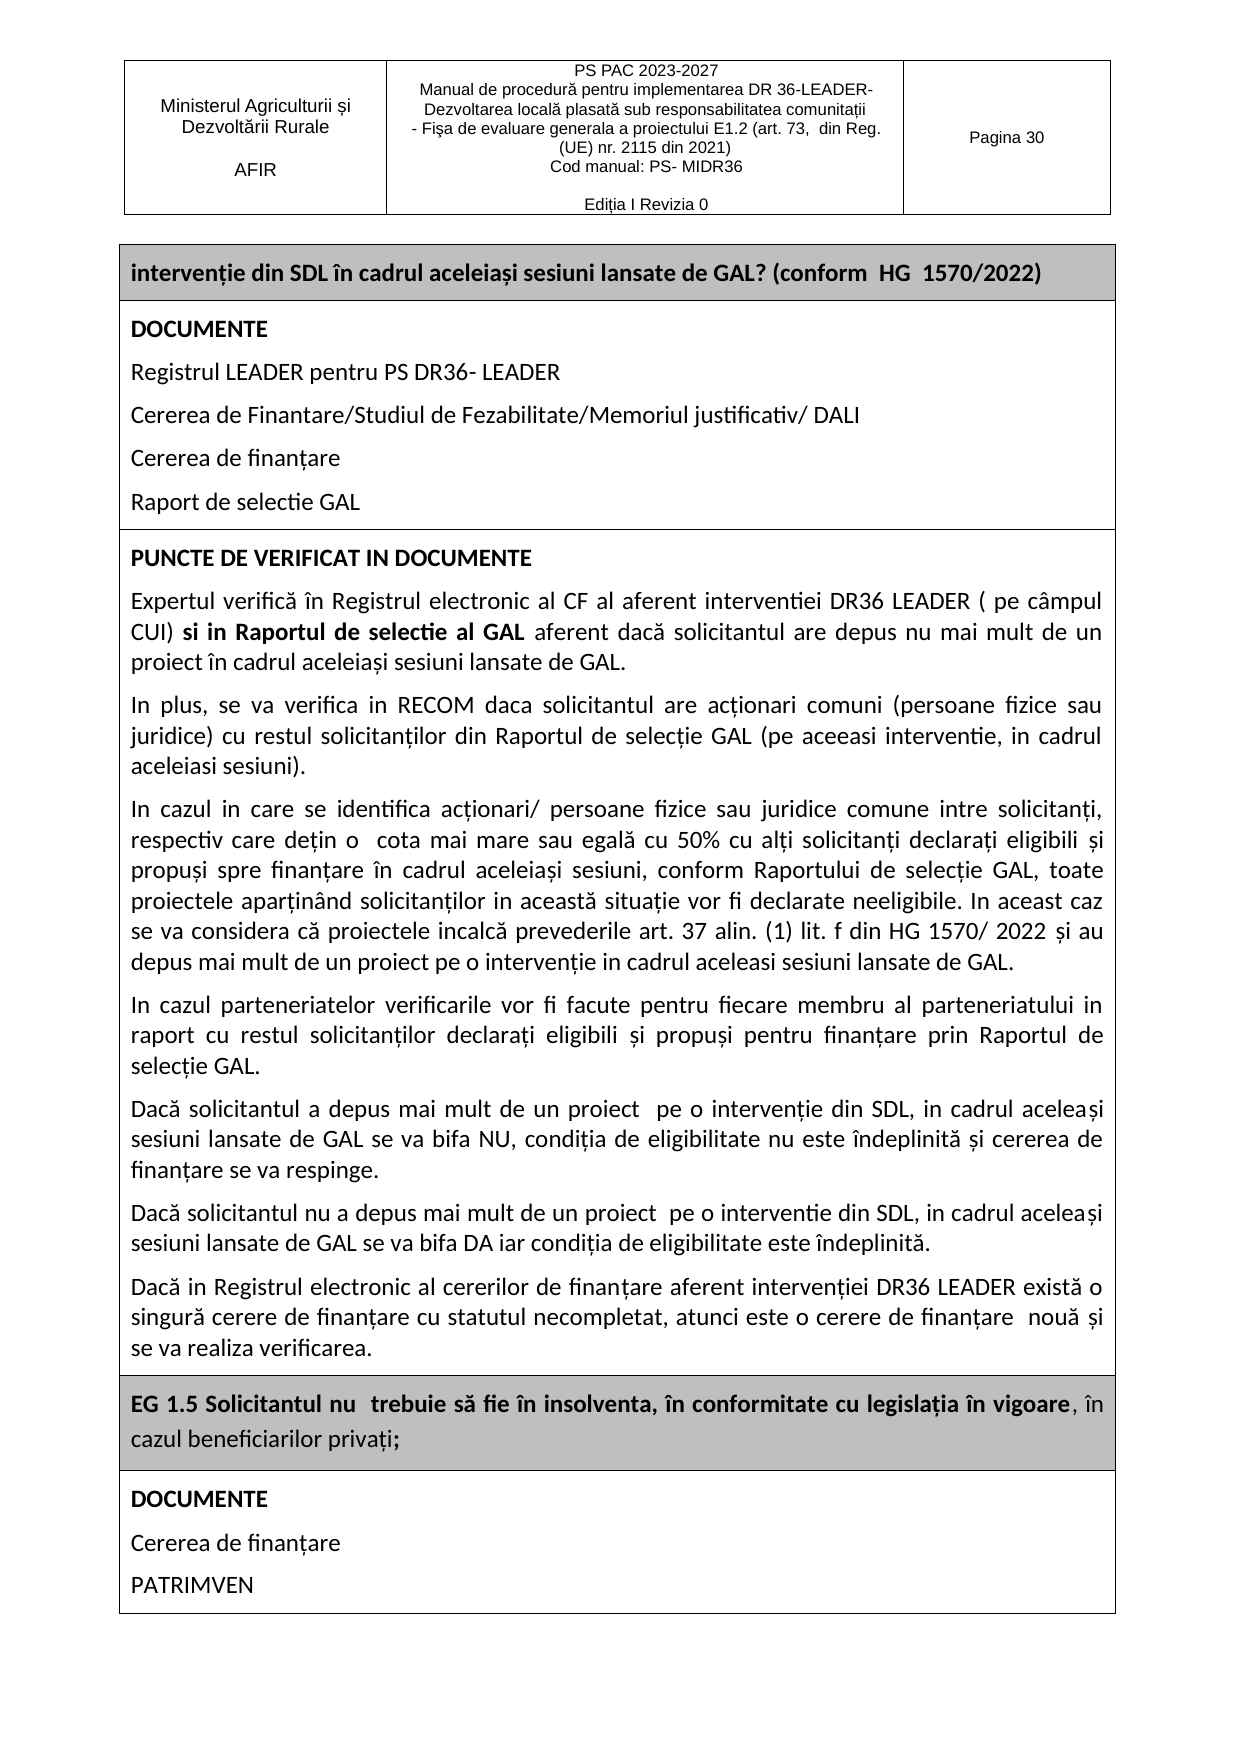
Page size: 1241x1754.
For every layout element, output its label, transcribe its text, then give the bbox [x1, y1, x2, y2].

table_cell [120, 245, 1115, 300]
table_cell DOCUMENTE Registrul LEADER pentru PS DR36- LEADER Cererea de Finantare/Studiul de Fezabilitate/Memoriul justificativ/ DALI Cererea de finanţare Raport de selectie GAL [120, 301, 1115, 529]
table_cell PUNCTE DE VERIFICAT IN DOCUMENTE Expertul verifică în Registrul electronic al CF al aferent interventiei DR36 LEADER ( pe câmpul CUI) si in Raportul de selectie al GAL aferent dacă solicitantul are depus nu mai mult de un proiect în cadrul aceleiaşi sesiuni lansate de GAL. In plus, se va verifica in RECOM daca solicitantul are acţionari comuni (persoane fizice sau juridice) cu restul solicitanţilor din Raportul de selecţie GAL (pe aceeasi interventie, in cadrul aceleiasi sesiuni). In cazul in care se identifica acţionari/ persoane fizice sau juridice comune intre solicitanţi, respectiv care deţin o cota mai mare sau egală cu 50% cu alţi solicitanţi declaraţi eligibili şi propuşi spre finanţare în cadrul aceleiaşi sesiuni, conform Raportului de selecţie GAL, toate proiectele aparţinând solicitanţilor in această situaţie vor fi declarate neeligibile. In aceast caz se va considera că proiectele incalcă prevederile art. 37 alin. (1) lit. f din HG 1570/ 2022 şi au depus mai mult de un proiect pe o intervenţie in cadrul aceleasi sesiuni lansate de GAL. In cazul parteneriatelor verificarile vor fi facute pentru fiecare membru al parteneriatului in raport cu restul solicitanţilor declaraţi eligibili şi propuşi pentru finanţare prin Raportul de selecţie GAL. Dacă solicitantul a depus mai mult de un proiect pe o intervenţie din SDL, in cadrul aceleaşi sesiuni lansate de GAL se va bifa NU, condiţia de eligibilitate nu este îndeplinită și cererea de finanțare se va respinge. Dacă solicitantul nu a depus mai mult de un proiect pe o interventie din SDL, in cadrul aceleaşi sesiuni lansate de GAL se va bifa DA iar condiţia de eligibilitate este îndeplinită. Dacă in Registrul electronic al cererilor de finanțare aferent intervenţiei DR36 LEADER există o singură cerere de finanţare cu statutul necompletat, atunci este o cerere de finanţare nouă şi se va realiza verificarea. [120, 530, 1115, 1375]
table_cell EG 1.5 Solicitantul nu trebuie să fie în insolventa, în conformitate cu legislația în vigoare, în cazul beneficiarilor privaţi; [120, 1376, 1115, 1470]
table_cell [120, 1471, 1115, 1613]
